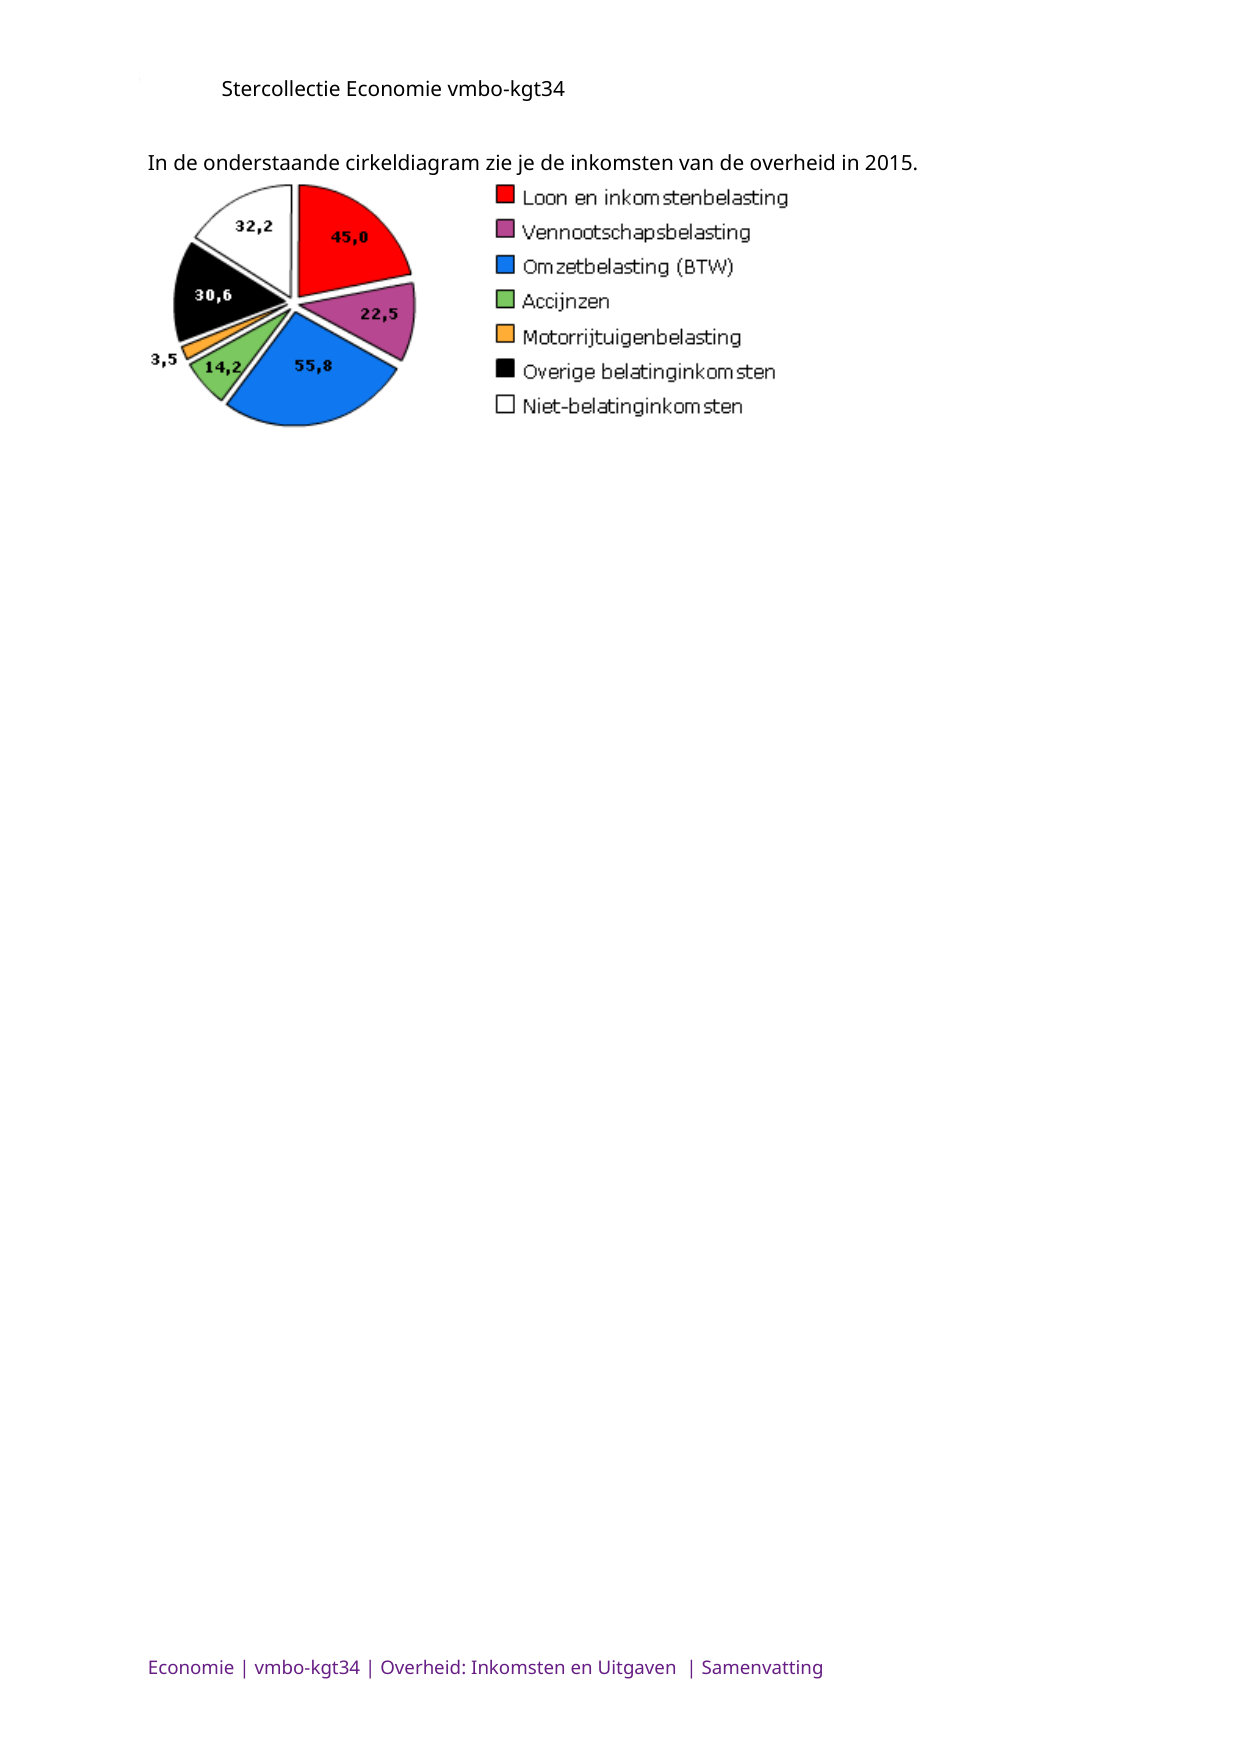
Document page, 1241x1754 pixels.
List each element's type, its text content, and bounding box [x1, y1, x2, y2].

picture [147, 180, 800, 434]
text In de onderstaande cirkeldiagram zie je de inkomsten van de overheid in 2015. [148, 148, 1093, 176]
